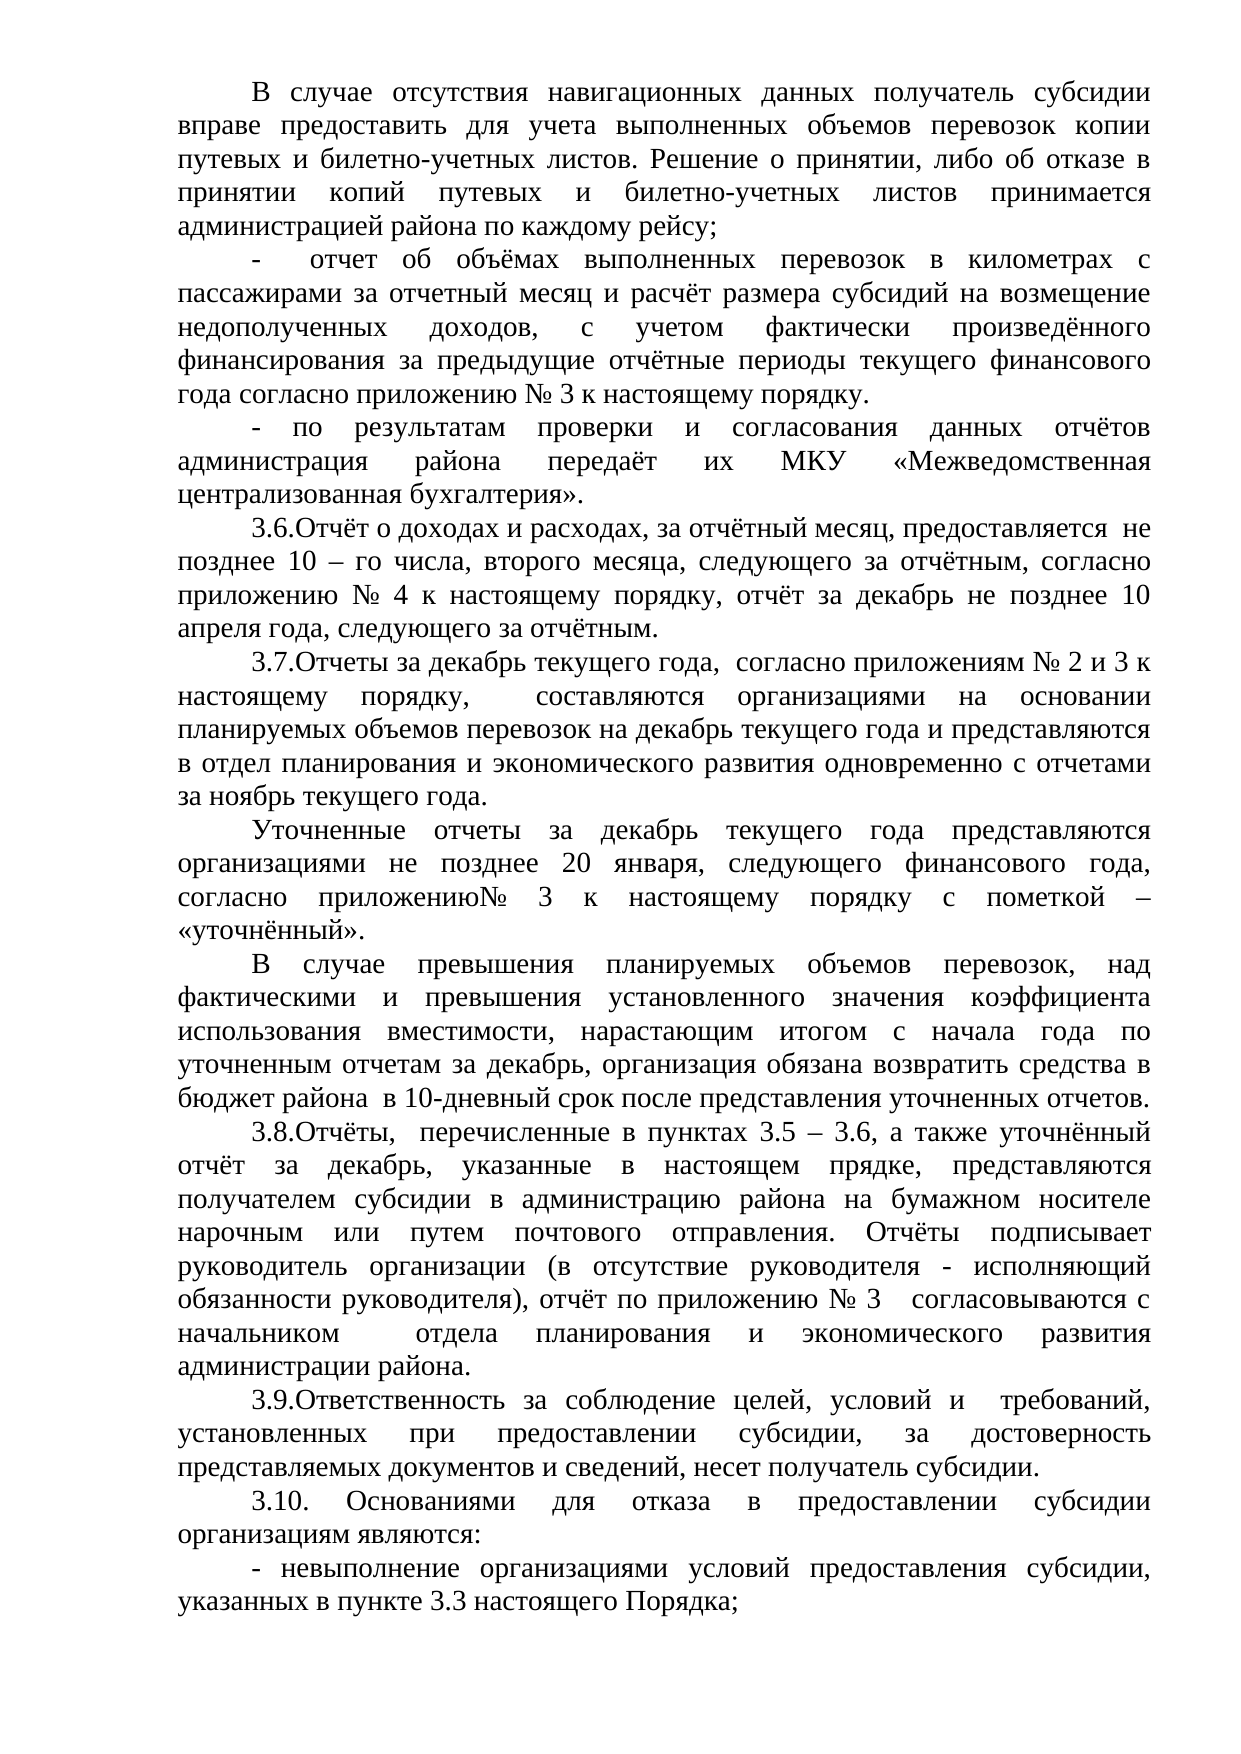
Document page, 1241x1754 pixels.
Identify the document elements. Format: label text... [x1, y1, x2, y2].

text 3.7.Отчеты за декабрь текущего года, согласно приложениям № 2 и 3 к настоящему порядку, составляются организациями на основании планируемых объемов перевозок на декабрь текущего года и представляются в отдел планирования и экономического развития одновременно с отчетами за ноябрь текущего года. [177, 644, 1152, 812]
text В случае превышения планируемых объемов перевозок, над фактическими и превышения установленного значения коэффициента использования вместимости, нарастающим итогом с начала года по уточненным отчетам за декабрь, организация обязана возвратить средства в бюджет района в 10-дневный срок после представления уточненных отчетов. [177, 946, 1152, 1114]
text 3.9.Ответственность за соблюдение целей, условий и требований, установленных при предоставлении субсидии, за достоверность представляемых документов и сведений, несет получатель субсидии. [177, 1382, 1152, 1483]
text - отчет об объёмах выполненных перевозок в километрах с пассажирами за отчетный месяц и расчёт размера субсидий на возмещение недополученных доходов, с учетом фактически произведённого финансирования за предыдущие отчётные периоды текущего финансового года согласно приложению № 3 к настоящему порядку. [177, 242, 1152, 409]
text 3.6.Отчёт о доходах и расходах, за отчётный месяц, предоставляется не позднее 10 – го числа, второго месяца, следующего за отчётным, согласно приложению № 4 к настоящему порядку, отчёт за декабрь не позднее 10 апреля года, следующего за отчётным. [177, 510, 1152, 644]
text Уточненные отчеты за декабрь текущего года представляются организациями не позднее 20 января, следующего финансового года, согласно приложению№ 3 к настоящему порядку с пометкой – «уточнённый». [177, 812, 1152, 946]
text - невыполнение организациями условий предоставления субсидии, указанных в пункте 3.3 настоящего Порядка; [177, 1550, 1152, 1617]
text - по результатам проверки и согласования данных отчётов администрация района передаёт их МКУ «Межведомственная централизованная бухгалтерия». [177, 409, 1152, 510]
text 3.8.Отчёты, перечисленные в пунктах 3.5 – 3.6, а также уточнённый отчёт за декабрь, указанные в настоящем прядке, представляются получателем субсидии в администрацию района на бумажном носителе нарочным или путем почтового отправления. Отчёты подписывает руководитель организации (в отсутствие руководителя - исполняющий обязанности руководителя), отчёт по приложению № 3 согласовываются с начальником отдела планирования и экономического развития администрации района. [177, 1114, 1152, 1382]
text 3.10. Основаниями для отказа в предоставлении субсидии организациям являются: [177, 1483, 1152, 1550]
text В случае отсутствия навигационных данных получатель субсидии вправе предоставить для учета выполненных объемов перевозок копии путевых и билетно-учетных листов. Решение о принятии, либо об отказе в принятии копий путевых и билетно-учетных листов принимается администрацией района по каждому рейсу; [177, 74, 1152, 242]
